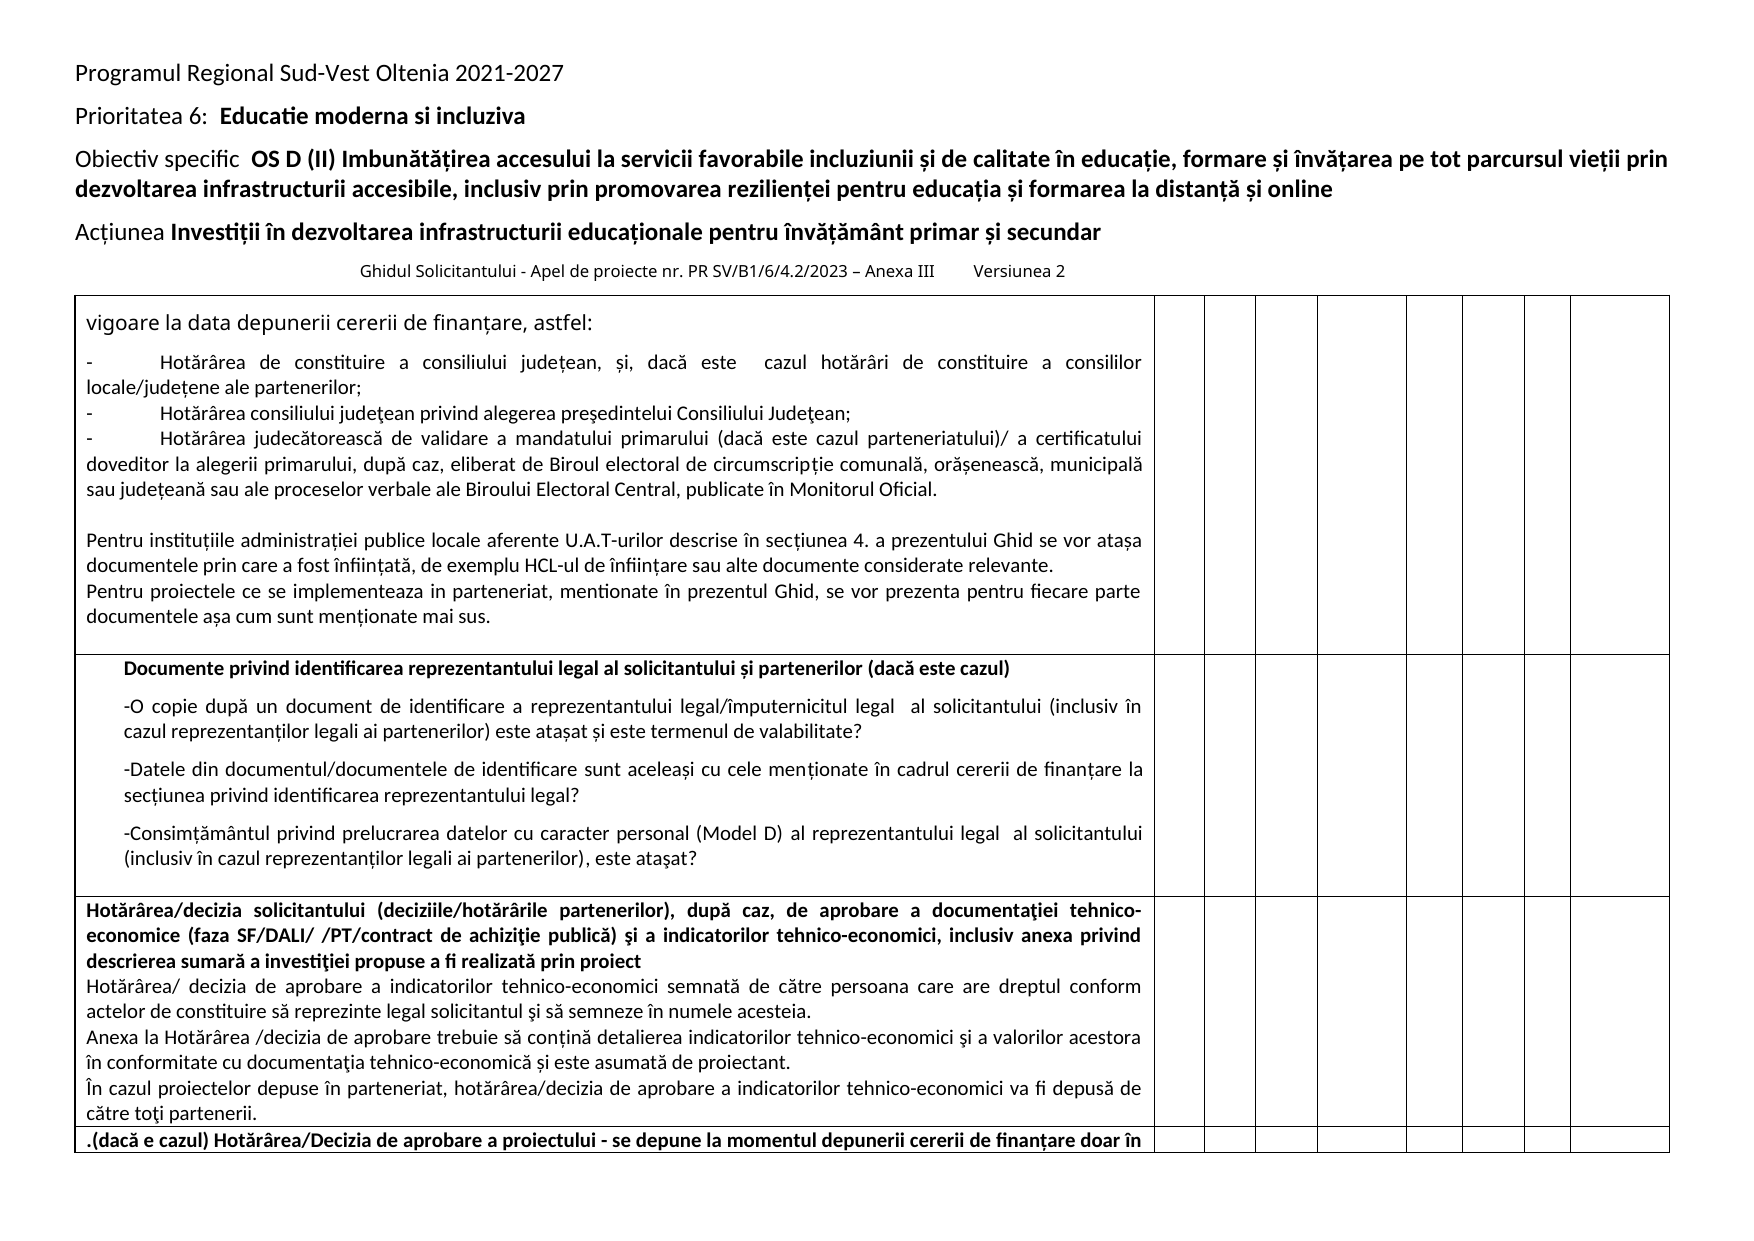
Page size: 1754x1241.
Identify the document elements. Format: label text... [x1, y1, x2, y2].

table_cell [1155, 655, 1204, 896]
table_cell [1318, 897, 1406, 1126]
table_cell [1205, 897, 1255, 1126]
table_cell [1205, 655, 1255, 896]
table_cell [1463, 897, 1524, 1126]
table_cell [1256, 1127, 1317, 1152]
table_cell [1463, 296, 1524, 654]
table_cell [1256, 897, 1317, 1126]
table_cell [1205, 1127, 1255, 1152]
table_cell [1256, 655, 1317, 896]
table_cell [1407, 655, 1462, 896]
table_cell [1571, 897, 1669, 1126]
table_cell [1525, 296, 1570, 654]
table_cell [1256, 296, 1317, 654]
table_cell [1525, 655, 1570, 896]
table_cell [1155, 897, 1204, 1126]
table_cell [1318, 296, 1406, 654]
table_cell [1463, 1127, 1524, 1152]
table_cell [1407, 897, 1462, 1126]
table_cell [1571, 296, 1669, 654]
table_cell [1407, 296, 1462, 654]
table_cell Documente privind identificarea reprezentantului legal al solicitantului și partenerilor (dacă este cazul) -O copie după un document de identificare a reprezentantului legal/împuternicitul legal al solicitantului (inclusiv în cazul reprezentanţilor legali ai partenerilor) este atașat și este termenul de valabilitate? -Datele din documentul/documentele de identificare sunt aceleași cu cele menționate în cadrul cererii de finanțare la secțiunea privind identificarea reprezentantului legal? -Consimțământul privind prelucrarea datelor cu caracter personal (Model D) al reprezentantului legal al solicitantului (inclusiv în cazul reprezentanţilor legali ai partenerilor), este ataşat? [76, 655, 1154, 896]
table_cell [1571, 1127, 1669, 1152]
table_cell [1525, 1127, 1570, 1152]
table_cell [1155, 296, 1204, 654]
table_cell [1205, 296, 1255, 654]
table_cell [1318, 655, 1406, 896]
table_cell [1525, 897, 1570, 1126]
table_cell [1571, 655, 1669, 896]
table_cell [76, 1127, 1154, 1152]
table_cell [1463, 655, 1524, 896]
table_cell [1155, 1127, 1204, 1152]
table_cell [1407, 1127, 1462, 1152]
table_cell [76, 296, 1154, 654]
table_cell Hotărârea/decizia solicitantului (deciziile/hotărârile partenerilor), după caz, de aprobare a documentaţiei tehnico-economice (faza SF/DALI/ /PT/contract de achiziţie publică) şi a indicatorilor tehnico-economici, inclusiv anexa privind descrierea sumară a investiţiei propuse a fi realizată prin proiect Hotărârea/ decizia de aprobare a indicatorilor tehnico-economici semnată de către persoana care are dreptul conform actelor de constituire să reprezinte legal solicitantul şi să semneze în numele acesteia. Anexa la Hotărârea /decizia de aprobare trebuie să conțină detalierea indicatorilor tehnico-economici şi a valorilor acestora în conformitate cu documentaţia tehnico-economică și este asumată de proiectant. În cazul proiectelor depuse în parteneriat, hotărârea/decizia de aprobare a indicatorilor tehnico-economici va fi depusă de către toţi partenerii. [76, 897, 1154, 1126]
table_cell [1318, 1127, 1406, 1152]
